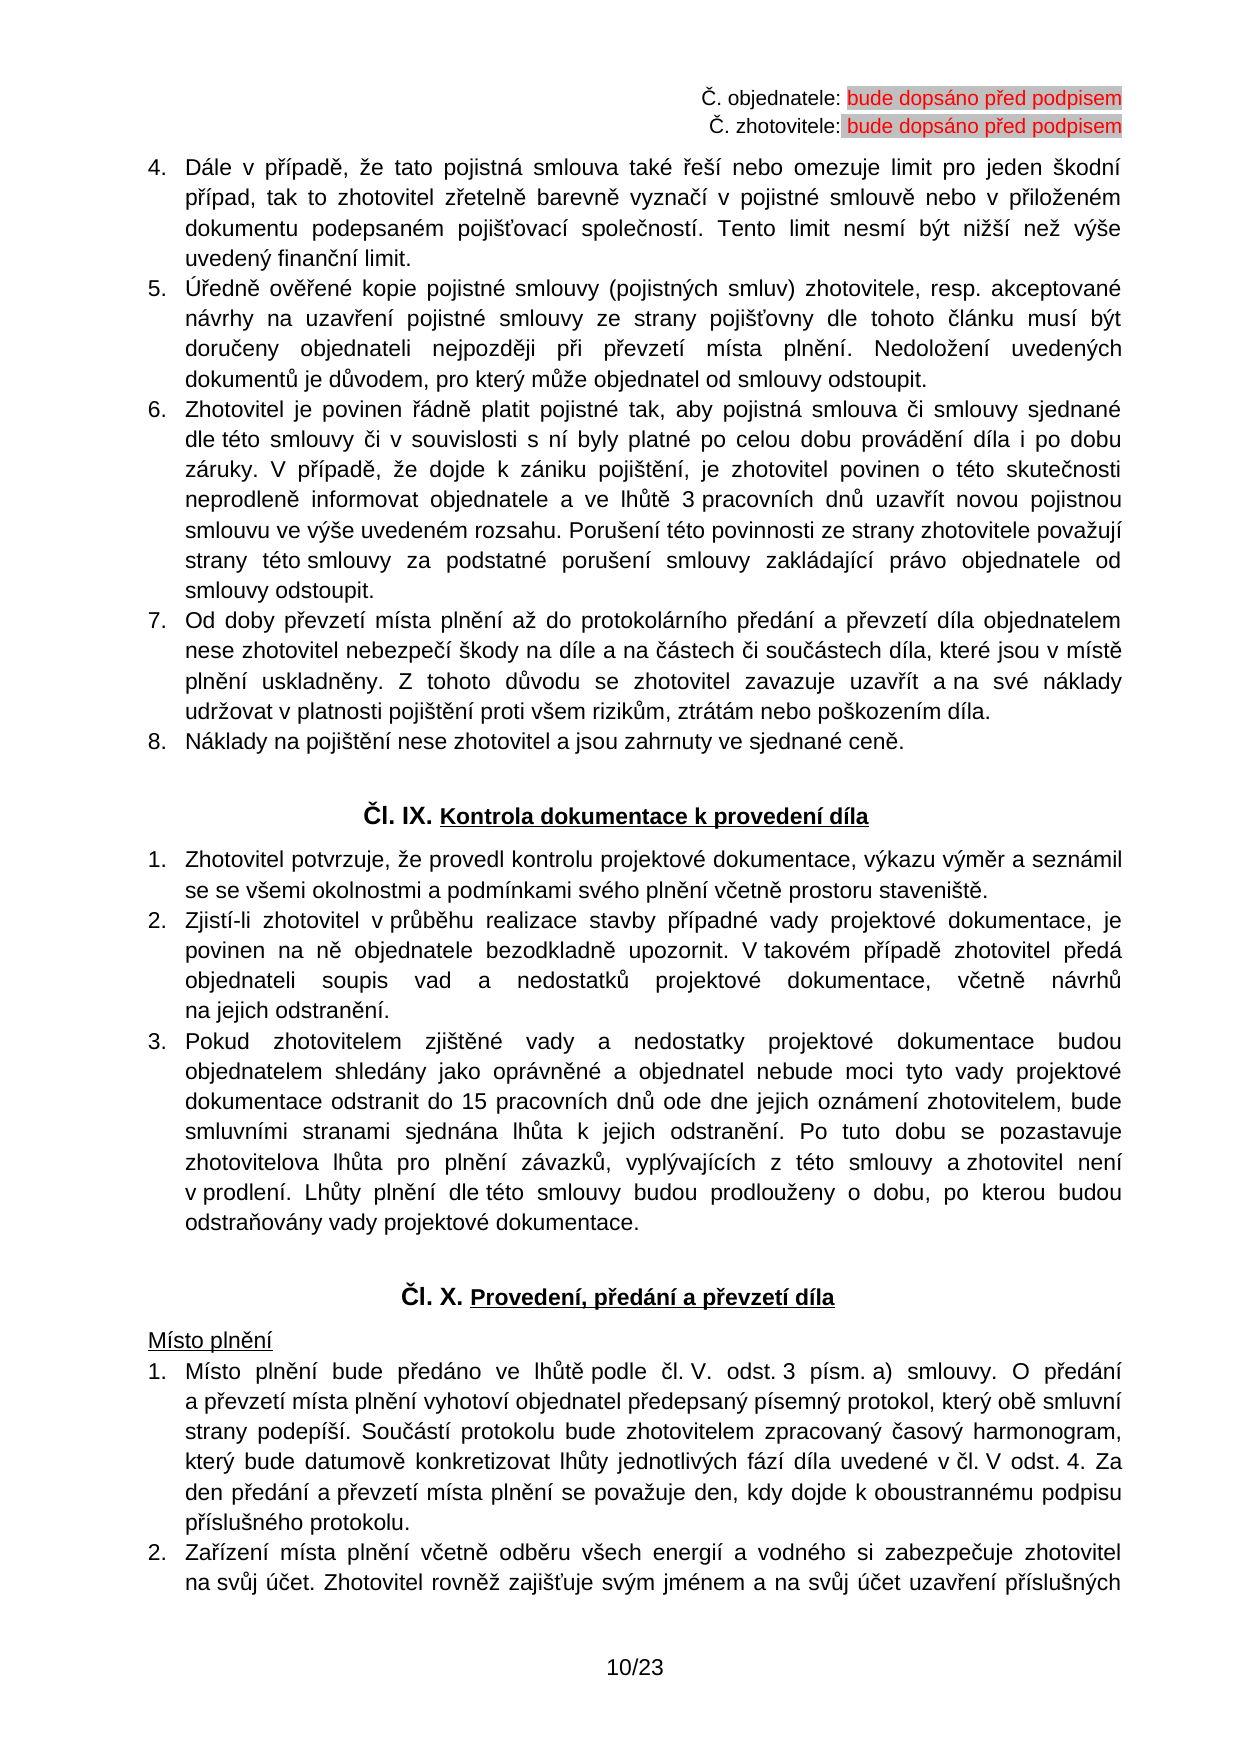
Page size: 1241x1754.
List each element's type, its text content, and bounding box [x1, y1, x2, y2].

list Dále v případě, že tato pojistná smlouva také řeší nebo omezuje limit pro jeden škodní případ, tak to zhotovitel zřetelně barevně vyznačí v pojistné smlouvě nebo v přiloženém dokumentu podepsaném pojišťovací společností. Tento limit nesmí být nižší než výše uvedený finanční limit. [148, 154, 1122, 271]
list Zhotovitel potvrzuje, že provedl kontrolu projektové dokumentace, výkazu výměr a seznámil se se všemi okolnostmi a podmínkami svého plnění včetně prostoru staveniště. [148, 846, 1122, 903]
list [148, 1539, 1122, 1595]
text Místo plnění [148, 1327, 1122, 1354]
list Pokud zhotovitelem zjištěné vady a nedostatky projektové dokumentace budou objednatelem shledány jako oprávněné a objednatel nebude moci tyto vady projektové dokumentace odstranit do 15 pracovních dnů ode dne jejich oznámení zhotovitelem, bude smluvními stranami sjednána lhůta k jejich odstranění. Po tuto dobu se pozastavuje zhotovitelova lhůta pro plnění závazků, vyplývajících z této smlouvy a zhotovitel není v prodlení. Lhůty plnění dle této smlouvy budou prodlouženy o dobu, po kterou budou odstraňovány vady projektové dokumentace. [148, 1028, 1122, 1235]
text Provedení, předání a převzetí díla [148, 1282, 1122, 1311]
list Zhotovitel je povinen řádně platit pojistné tak, aby pojistná smlouva či smlouvy sjednané dle této smlouvy či v souvislosti s ní byly platné po celou dobu provádění díla i po dobu záruky. V případě, že dojde k zániku pojištění, je zhotovitel povinen o této skutečnosti neprodleně informovat objednatele a ve lhůtě 3 pracovních dnů uzavřít novou pojistnou smlouvu ve výše uvedeném rozsahu. Porušení této povinnosti ze strany zhotovitele považují strany této smlouvy za podstatné porušení smlouvy zakládající právo objednatele od smlouvy odstoupit. [148, 396, 1122, 603]
text Kontrola dokumentace k provedení díla [148, 801, 1122, 830]
list Zjistí-li zhotovitel v průběhu realizace stavby případné vady projektové dokumentace, je povinen na ně objednatele bezodkladně upozornit. V takovém případě zhotovitel předá objednateli soupis vad a nedostatků projektové dokumentace, včetně návrhů na jejich odstranění. [148, 907, 1122, 1024]
list Místo plnění bude předáno ve lhůtě podle čl. V. odst. 3 písm. a) smlouvy. O předání a převzetí místa plnění vyhotoví objednatel předepsaný písemný protokol, který obě smluvní strany podepíší. Součástí protokolu bude zhotovitelem zpracovaný časový harmonogram, který bude datumově konkretizovat lhůty jednotlivých fází díla uvedené v čl. V odst. 4. Za den předání a převzetí místa plnění se považuje den, kdy dojde k oboustrannému podpisu příslušného protokolu. [148, 1358, 1122, 1535]
list Náklady na pojištění nese zhotovitel a jsou zahrnuty ve sjednané ceně. [148, 728, 1122, 754]
list Od doby převzetí místa plnění až do protokolárního předání a převzetí díla objednatelem nese zhotovitel nebezpečí škody na díle a na částech či součástech díla, které jsou v místě plnění uskladněny. Z tohoto důvodu se zhotovitel zavazuje uzavřít a na své náklady udržovat v platnosti pojištění proti všem rizikům, ztrátám nebo poškozením díla. [148, 607, 1122, 724]
list Úředně ověřené kopie pojistné smlouvy (pojistných smluv) zhotovitele, resp. akceptované návrhy na uzavření pojistné smlouvy ze strany pojišťovny dle tohoto článku musí být doručeny objednateli nejpozději při převzetí místa plnění. Nedoložení uvedených dokumentů je důvodem, pro který může objednatel od smlouvy odstoupit. [148, 275, 1122, 392]
